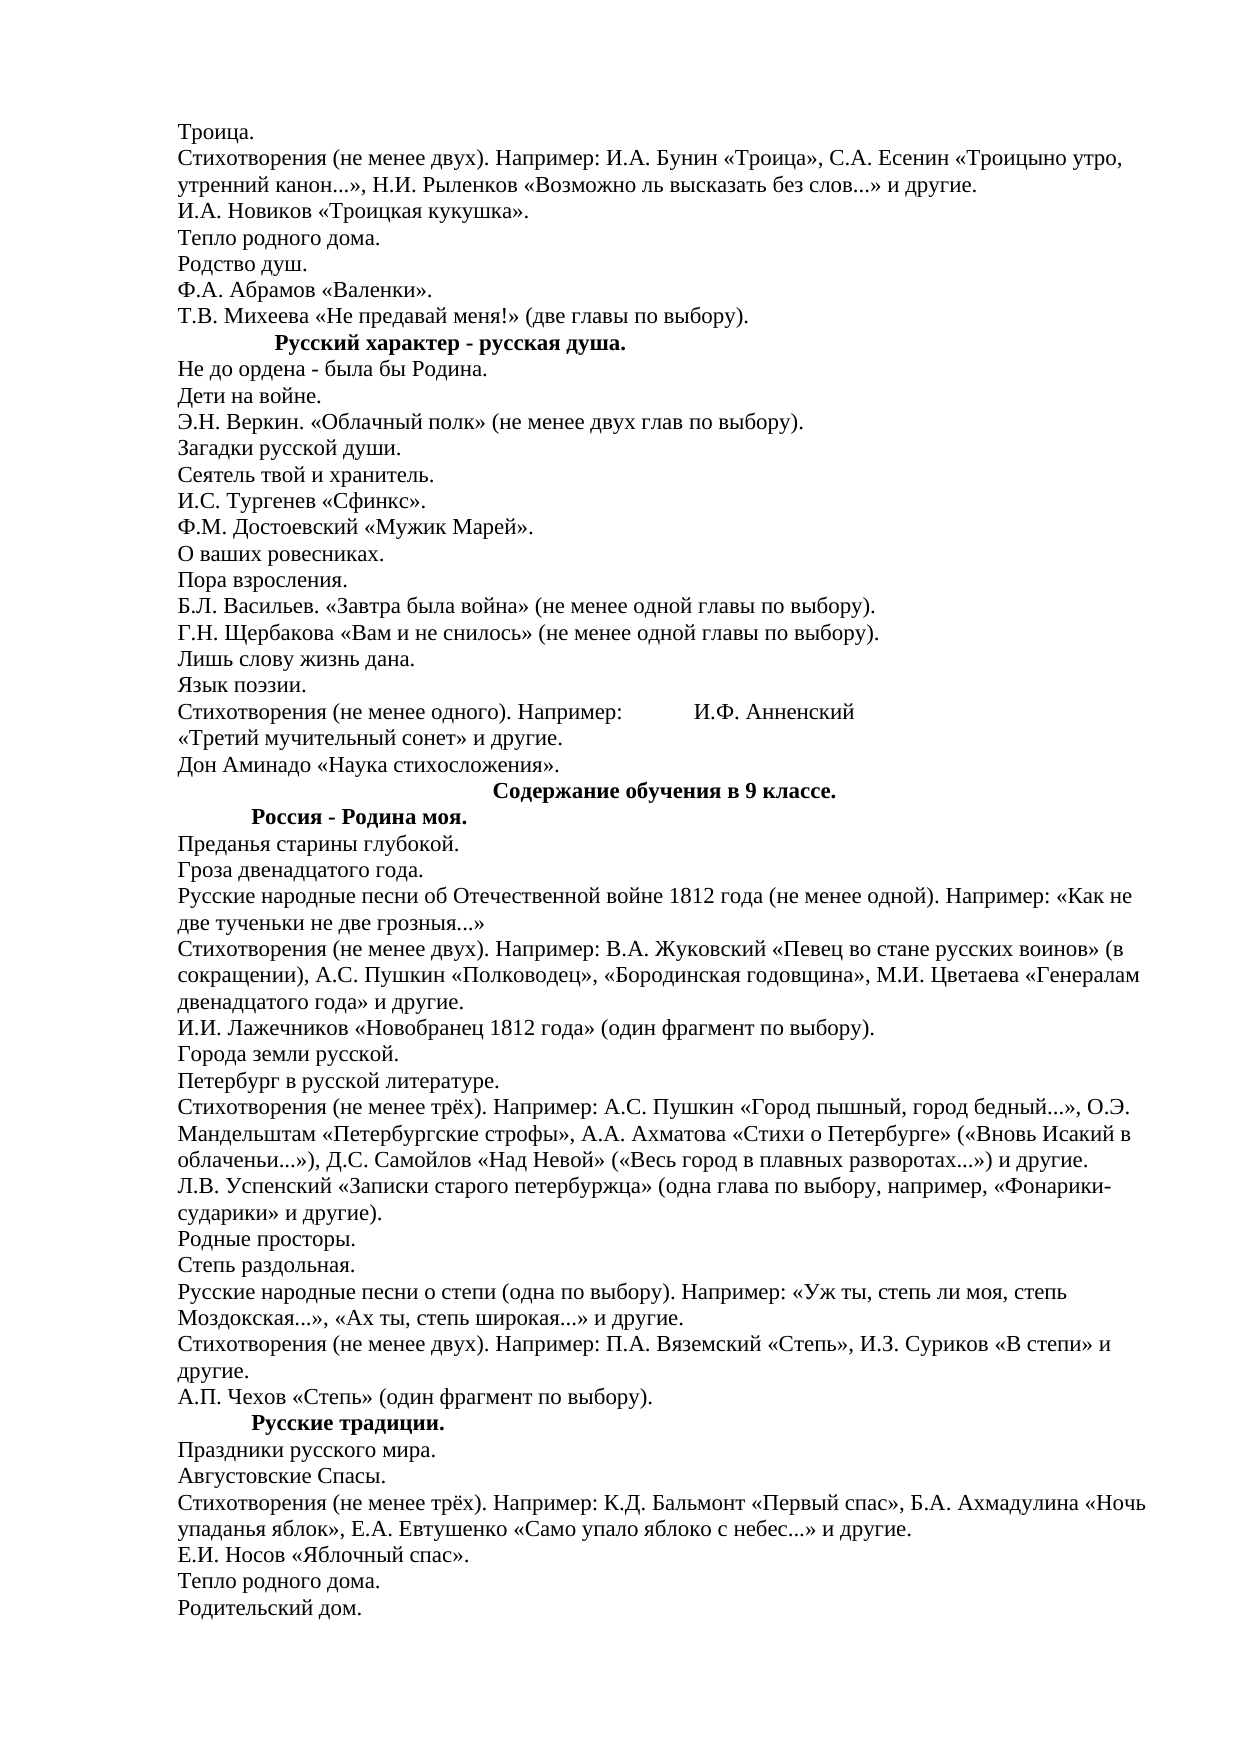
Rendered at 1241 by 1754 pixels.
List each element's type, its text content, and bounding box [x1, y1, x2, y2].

text Русский характер - русская душа. [177, 329, 1152, 355]
text Т.В. Михеева «Не предавай меня!» (две главы по выбору). [177, 303, 1152, 329]
text Содержание обучения в 9 классе. [177, 777, 1152, 803]
text Русские народные песни об Отечественной войне 1812 года (не менее одной). Например: «Как не две тученьки не две грозныя...» [177, 882, 1152, 935]
text Е.И. Носов «Яблочный спас». [177, 1541, 1152, 1568]
text Города земли русской. [177, 1041, 1152, 1067]
text Загадки русской души. [177, 434, 1152, 461]
text Стихотворения (не менее одного). Например: И.Ф. Анненский [177, 698, 1152, 724]
text Преданья старины глубокой. [177, 830, 1152, 856]
text Степь раздольная. [177, 1251, 1152, 1278]
text Л.В. Успенский «Записки старого петербуржца» (одна глава по выбору, например, «Фонарики-сударики» и другие). [177, 1172, 1152, 1225]
text Стихотворения (не менее двух). Например: И.А. Бунин «Троица», С.А. Есенин «Троицыно утро, утренний канон...», Н.И. Рыленков «Возможно ль высказать без слов...» и другие. [177, 144, 1152, 197]
text Стихотворения (не менее трёх). Например: К.Д. Бальмонт «Первый спас», Б.А. Ахмадулина «Ночь упаданья яблок», Е.А. Евтушенко «Само упало яблоко с небес...» и другие. [177, 1488, 1152, 1541]
text Сеятель твой и хранитель. [177, 461, 1152, 487]
text Ф.А. Абрамов «Валенки». [177, 276, 1152, 303]
text И.И. Лажечников «Новобранец 1812 года» (один фрагмент по выбору). [177, 1014, 1152, 1041]
text А.П. Чехов «Степь» (один фрагмент по выбору). [177, 1383, 1152, 1409]
text И.А. Новиков «Троицкая кукушка». [177, 197, 1152, 223]
text «Третий мучительный сонет» и другие. [177, 724, 1152, 751]
text Ф.М. Достоевский «Мужик Марей». [177, 513, 1152, 540]
text Родные просторы. [177, 1225, 1152, 1251]
text Тепло родного дома. [177, 223, 1152, 250]
text Б.Л. Васильев. «Завтра была война» (не менее одной главы по выбору). [177, 592, 1152, 619]
text О ваших ровесниках. [177, 540, 1152, 566]
text Г.Н. Щербакова «Вам и не снилось» (не менее одной главы по выбору). [177, 619, 1152, 645]
text Родство душ. [177, 250, 1152, 276]
text Стихотворения (не менее двух). Например: П.А. Вяземский «Степь», И.З. Суриков «В степи» и другие. [177, 1330, 1152, 1383]
text Пора взросления. [177, 566, 1152, 592]
text Августовские Спасы. [177, 1462, 1152, 1488]
text Лишь слову жизнь дана. [177, 645, 1152, 672]
text Троица. [177, 118, 1152, 144]
text Стихотворения (не менее трёх). Например: А.С. Пушкин «Город пышный, город бедный...», О.Э. Мандельштам «Петербургские строфы», А.А. Ахматова «Стихи о Петербурге» («Вновь Исакий в облаченьи...»), Д.С. Самойлов «Над Невой» («Весь город в плавных разворотах...») и другие. [177, 1093, 1152, 1172]
text Стихотворения (не менее двух). Например: В.А. Жуковский «Певец во стане русских воинов» (в сокращении), А.С. Пушкин «Полководец», «Бородинская годовщина», М.И. Цветаева «Генералам двенадцатого года» и другие. [177, 935, 1152, 1014]
text И.С. Тургенев «Сфинкс». [177, 487, 1152, 513]
text Э.Н. Веркин. «Облачный полк» (не менее двух глав по выбору). [177, 408, 1152, 434]
text Петербург в русской литературе. [177, 1067, 1152, 1093]
text Дон Аминадо «Наука стихосложения». [177, 751, 1152, 777]
text Гроза двенадцатого года. [177, 856, 1152, 882]
text Не до ордена - была бы Родина. [177, 355, 1152, 382]
text Тепло родного дома. [177, 1568, 1152, 1594]
text Русские традиции. [177, 1409, 1152, 1436]
text Россия - Родина моя. [177, 803, 1152, 830]
text Русские народные песни о степи (одна по выбору). Например: «Уж ты, степь ли моя, степь Моздокская...», «Ах ты, степь широкая...» и другие. [177, 1278, 1152, 1330]
text Язык поэзии. [177, 672, 1152, 698]
text Дети на войне. [177, 382, 1152, 408]
text Праздники русского мира. [177, 1436, 1152, 1462]
text Родительский дом. [177, 1594, 1152, 1620]
